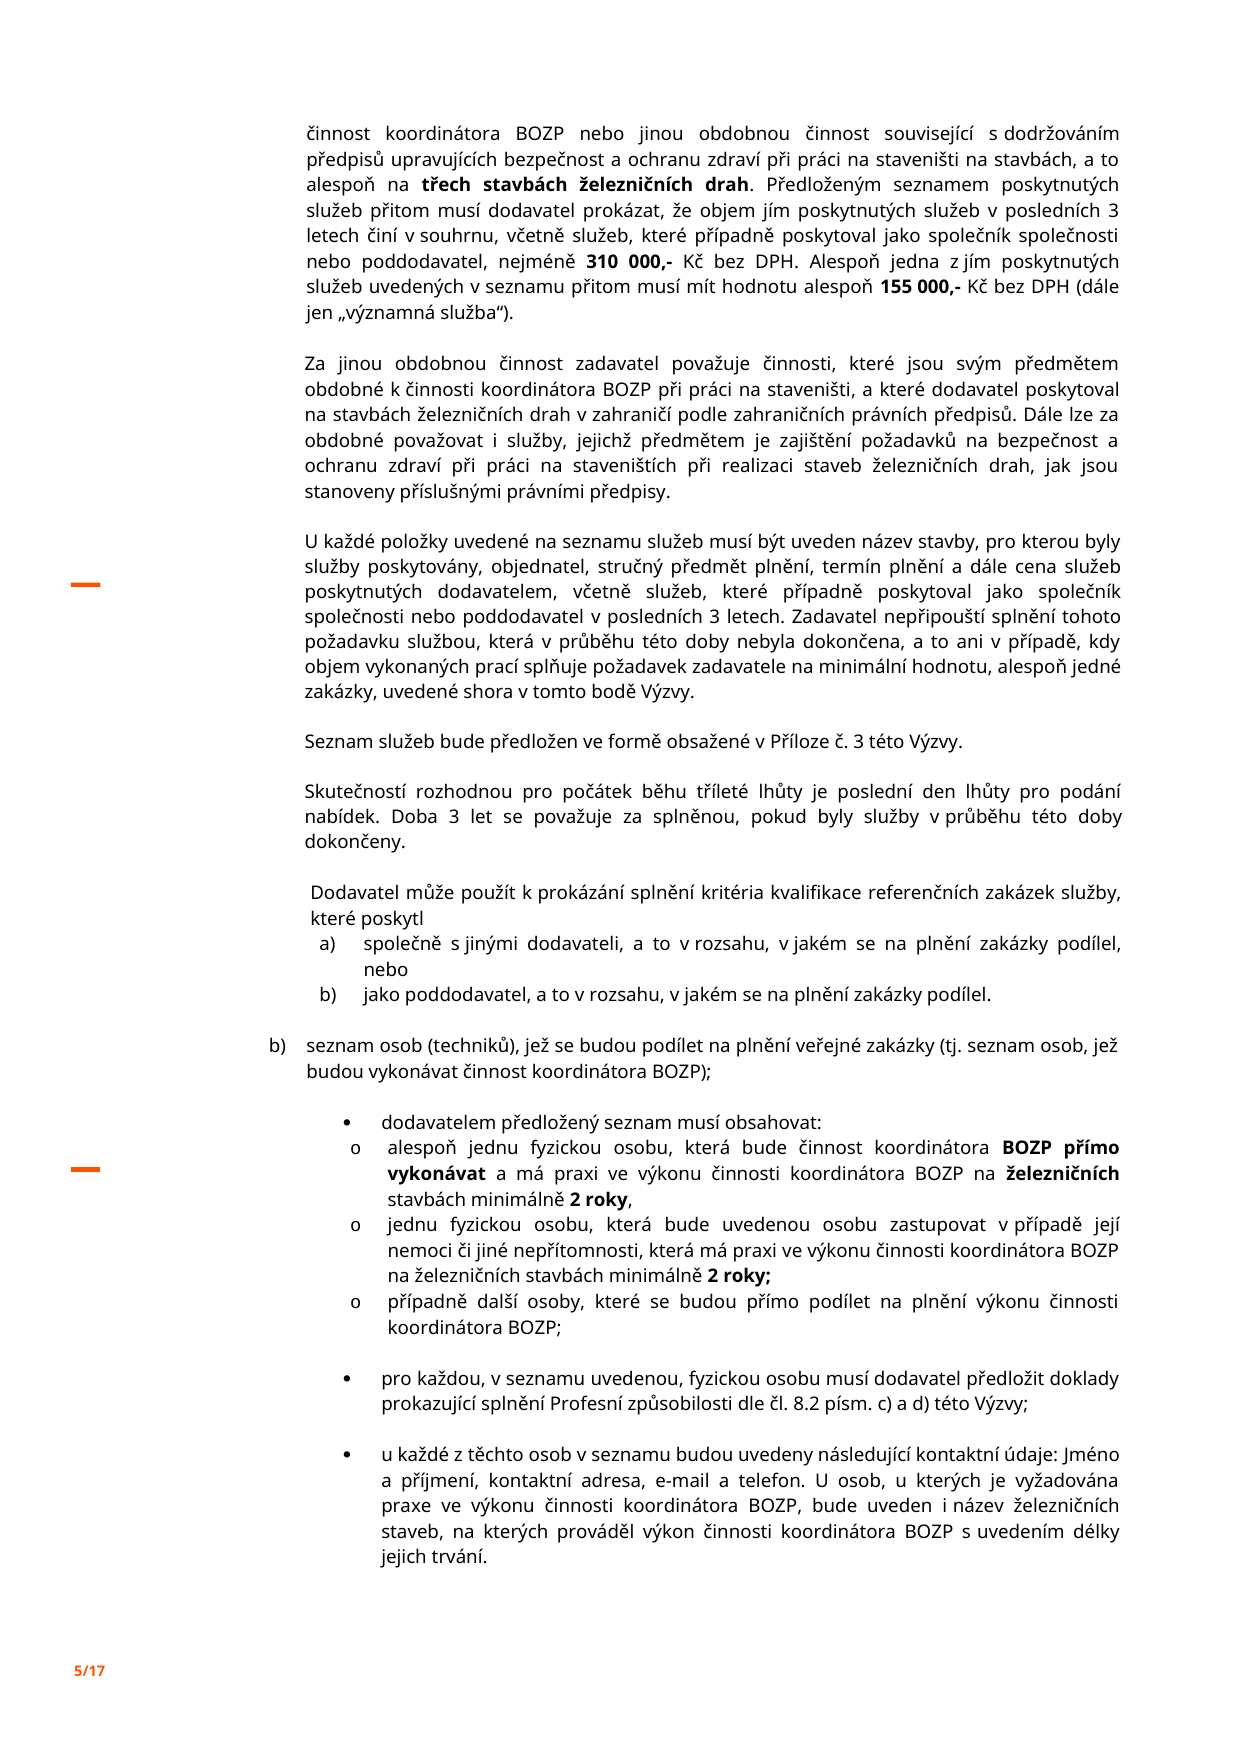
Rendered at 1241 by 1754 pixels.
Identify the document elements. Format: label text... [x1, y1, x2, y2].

text Za jinou obdobnou činnost zadavatel považuje činnosti, které jsou svým předmětem obdobné k činnosti koordinátora BOZP při práci na staveništi, a které dodavatel poskytoval na stavbách železničních drah v zahraničí podle zahraničních právních předpisů. Dále lze za obdobné považovat i služby, jejichž předmětem je zajištění požadavků na bezpečnost a ochranu zdraví při práci na staveništích při realizaci staveb železničních drah, jak jsou stanoveny příslušnými právními předpisy. [304, 350, 1120, 503]
list alespoň jednu fyzickou osobu, která bude činnost koordinátora BOZP přímo vykonávat a má praxi ve výkonu činnosti koordinátora BOZP na železničních stavbách minimálně 2 roky, [350, 1135, 1120, 1211]
text Seznam služeb bude předložen ve formě obsažené v Příloze č. 3 této Výzvy. [304, 729, 1122, 754]
list jednu fyzickou osobu, která bude uvedenou osobu zastupovat v případě její nemoci či jiné nepřítomnosti, která má praxi ve výkonu činnosti koordinátora BOZP na železničních stavbách minimálně 2 roky; [350, 1211, 1120, 1288]
list pro každou, v seznamu uvedenou, fyzickou osobu musí dodavatel předložit doklady prokazující splnění Profesní způsobilosti dle čl. 8.2 písm. c) a d) této Výzvy; [343, 1365, 1120, 1416]
list seznam osob (techniků), jež se budou podílet na plnění veřejné zakázky (tj. seznam osob, jež budou vykonávat činnost koordinátora BOZP); [269, 1033, 1120, 1084]
list dodavatelem předložený seznam musí obsahovat: [343, 1109, 1120, 1135]
text U každé položky uvedené na seznamu služeb musí být uveden název stavby, pro kterou byly služby poskytovány, objednatel, stručný předmět plnění, termín plnění a dále cena služeb poskytnutých dodavatelem, včetně služeb, které případně poskytoval jako společník společnosti nebo poddodavatel v posledních 3 letech. Zadavatel nepřipouští splnění tohoto požadavku službou, která v průběhu této doby nebyla dokončena, a to ani v případě, kdy objem vykonaných prací splňuje požadavek zadavatele na minimální hodnotu, alespoň jedné zakázky, uvedené shora v tomto bodě Výzvy. [304, 529, 1122, 704]
text b) jako poddodavatel, a to v rozsahu, v jakém se na plnění zakázky podílel. [319, 982, 1122, 1007]
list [275, 121, 1120, 325]
text Dodavatel může použít k prokázání splnění kritéria kvalifikace referenčních zakázek služby, které poskytl [310, 879, 1122, 931]
text Skutečností rozhodnou pro počátek běhu tříleté lhůty je poslední den lhůty pro podání nabídek. Doba 3 let se považuje za splněnou, pokud byly služby v průběhu této doby dokončeny. [304, 779, 1122, 854]
list u každé z těchto osob v seznamu budou uvedeny následující kontaktní údaje: Jméno a příjmení, kontaktní adresa, e-mail a telefon. U osob, u kterých je vyžadována praxe ve výkonu činnosti koordinátora BOZP, bude uveden i název železničních staveb, na kterých prováděl výkon činnosti koordinátora BOZP s uvedením délky jejich trvání. [343, 1442, 1120, 1569]
list případně další osoby, které se budou přímo podílet na plnění výkonu činnosti koordinátora BOZP; [350, 1288, 1120, 1339]
text a) společně s jinými dodavateli, a to v rozsahu, v jakém se na plnění zakázky podílel, nebo [319, 931, 1122, 982]
